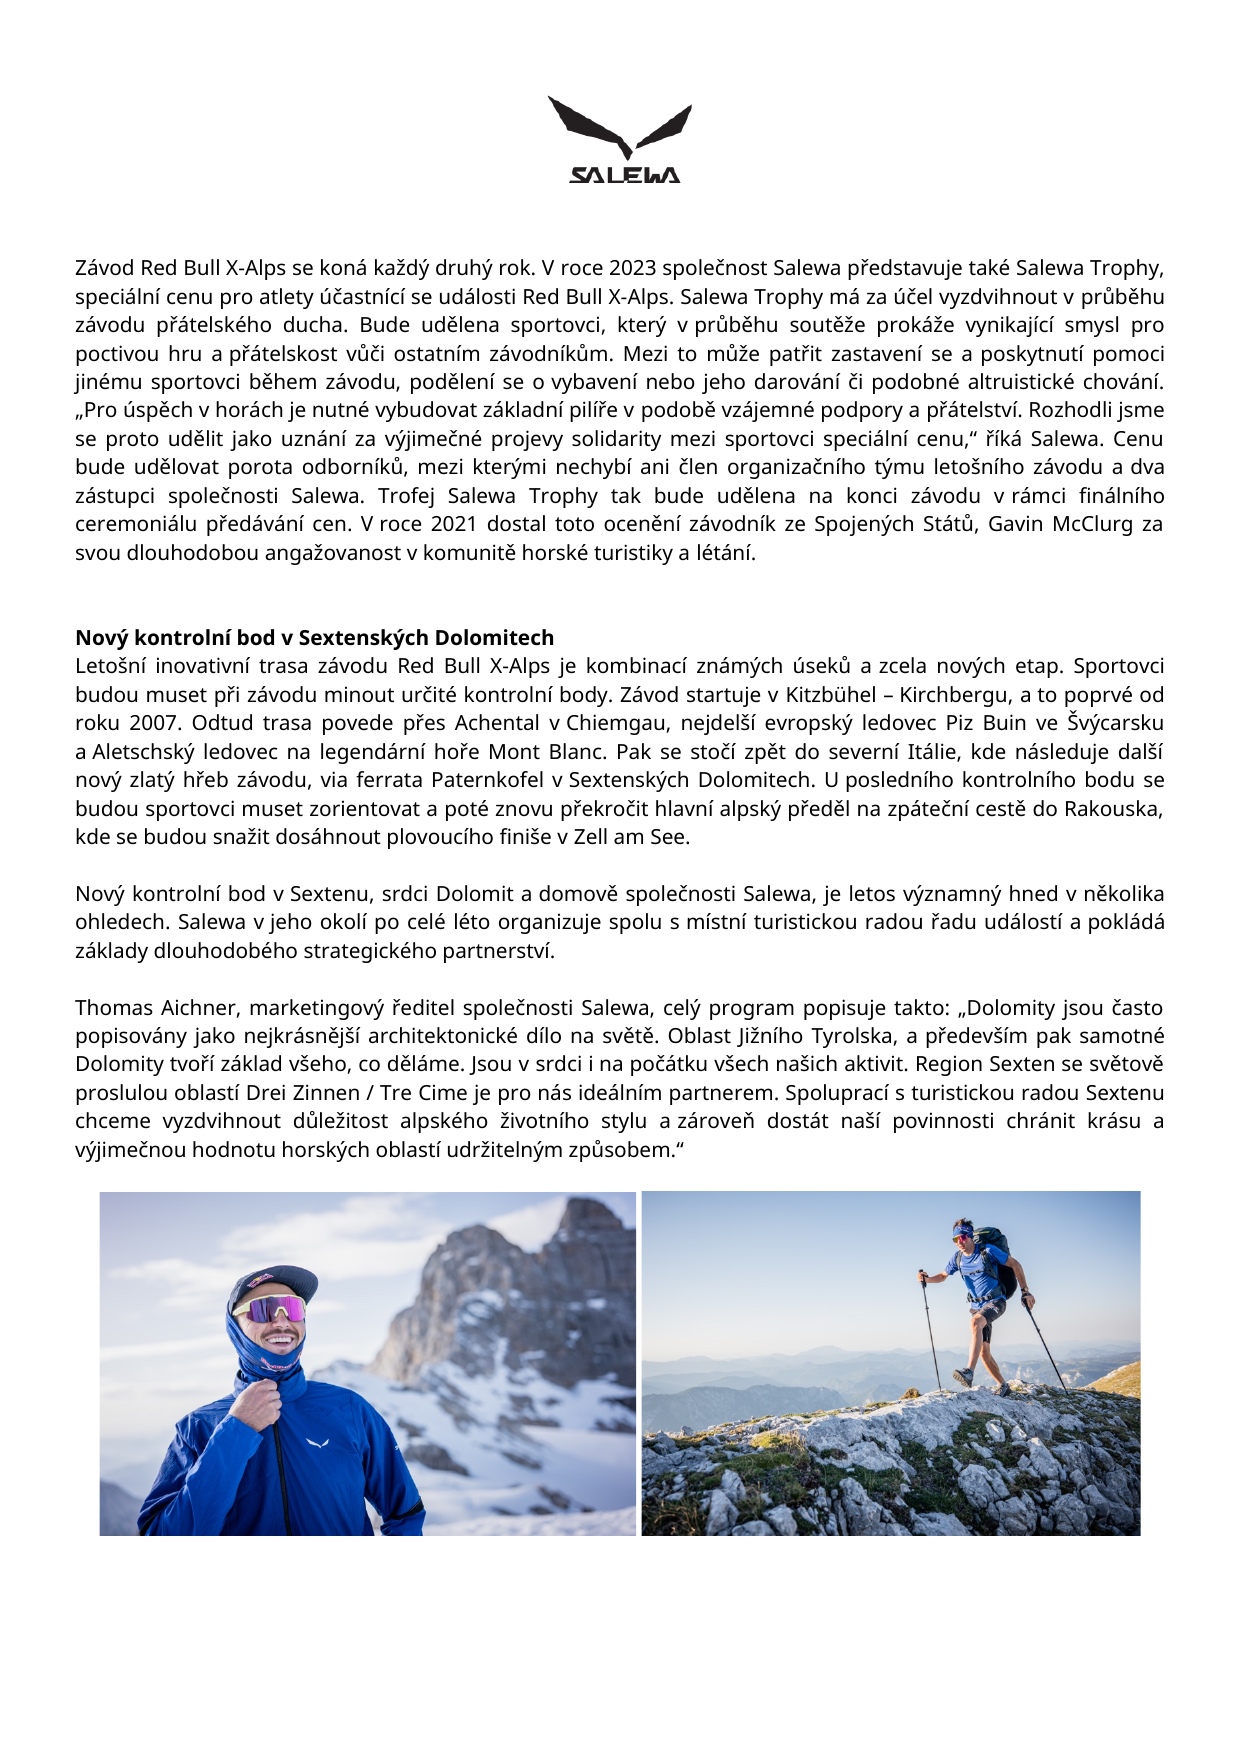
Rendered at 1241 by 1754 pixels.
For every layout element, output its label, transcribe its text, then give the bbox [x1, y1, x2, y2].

picture [641, 1191, 1141, 1536]
text Nový kontrolní bod v Sextenských Dolomitech [75, 623, 1165, 651]
text Thomas Aichner, marketingový ředitel společnosti Salewa, celý program popisuje takto: „Dolomity jsou často popisovány jako nejkrásnější architektonické dílo na světě. Oblast Jižního Tyrolska, a především pak samotné Dolomity tvoří základ všeho, co děláme. Jsou v srdci i na počátku všech našich aktivit. Region Sexten se světově proslulou oblastí Drei Zinnen / Tre Cime je pro nás ideálním partnerem. Spoluprací s turistickou radou Sextenu chceme vyzdvihnout důležitost alpského životního stylu a zároveň dostát naší povinnosti chránit krásu a výjimečnou hodnotu horských oblastí udržitelným způsobem.“ [75, 993, 1165, 1163]
text Nový kontrolní bod v Sextenu, srdci Dolomit a domově společnosti Salewa, je letos významný hned v několika ohledech. Salewa v jeho okolí po celé léto organizuje spolu s místní turistickou radou řadu událostí a pokládá základy dlouhodobého strategického partnerství. [75, 879, 1165, 964]
text Závod Red Bull X-Alps se koná každý druhý rok. V roce 2023 společnost Salewa představuje také Salewa Trophy, speciální cenu pro atlety účastnící se události Red Bull X-Alps. Salewa Trophy má za účel vyzdvihnout v průběhu závodu přátelského ducha. Bude udělena sportovci, který v průběhu soutěže prokáže vynikající smysl pro poctivou hru a přátelskost vůči ostatním závodníkům. Mezi to může patřit zastavení se a poskytnutí pomoci jinému sportovci během závodu, podělení se o vybavení nebo jeho darování či podobné altruistické chování. „Pro úspěch v horách je nutné vybudovat základní pilíře v podobě vzájemné podpory a přátelství. Rozhodli jsme se proto udělit jako uznání za výjimečné projevy solidarity mezi sportovci speciální cenu,“ říká Salewa. Cenu bude udělovat porota odborníků, mezi kterými nechybí ani člen organizačního týmu letošního závodu a dva zástupci společnosti Salewa. Trofej Salewa Trophy tak bude udělena na konci závodu v rámci finálního ceremoniálu předávání cen. V roce 2021 dostal toto ocenění závodník ze Spojených Států, Gavin McClurg za svou dlouhodobou angažovanost v komunitě horské turistiky a létání. [75, 253, 1165, 566]
picture [99, 1192, 637, 1536]
text Letošní inovativní trasa závodu Red Bull X-Alps je kombinací známých úseků a zcela nových etap. Sportovci budou muset při závodu minout určité kontrolní body. Závod startuje v Kitzbühel – Kirchbergu, a to poprvé od roku 2007. Odtud trasa povede přes Achental v Chiemgau, nejdelší evropský ledovec Piz Buin ve Švýcarsku a Aletschský ledovec na legendární hoře Mont Blanc. Pak se stočí zpět do severní Itálie, kde následuje další nový zlatý hřeb závodu, via ferrata Paternkofel v Sextenských Dolomitech. U posledního kontrolního bodu se budou sportovci muset zorientovat a poté znovu překročit hlavní alpský předěl na zpáteční cestě do Rakouska, kde se budou snažit dosáhnout plovoucího finiše v Zell am See. [75, 651, 1165, 851]
